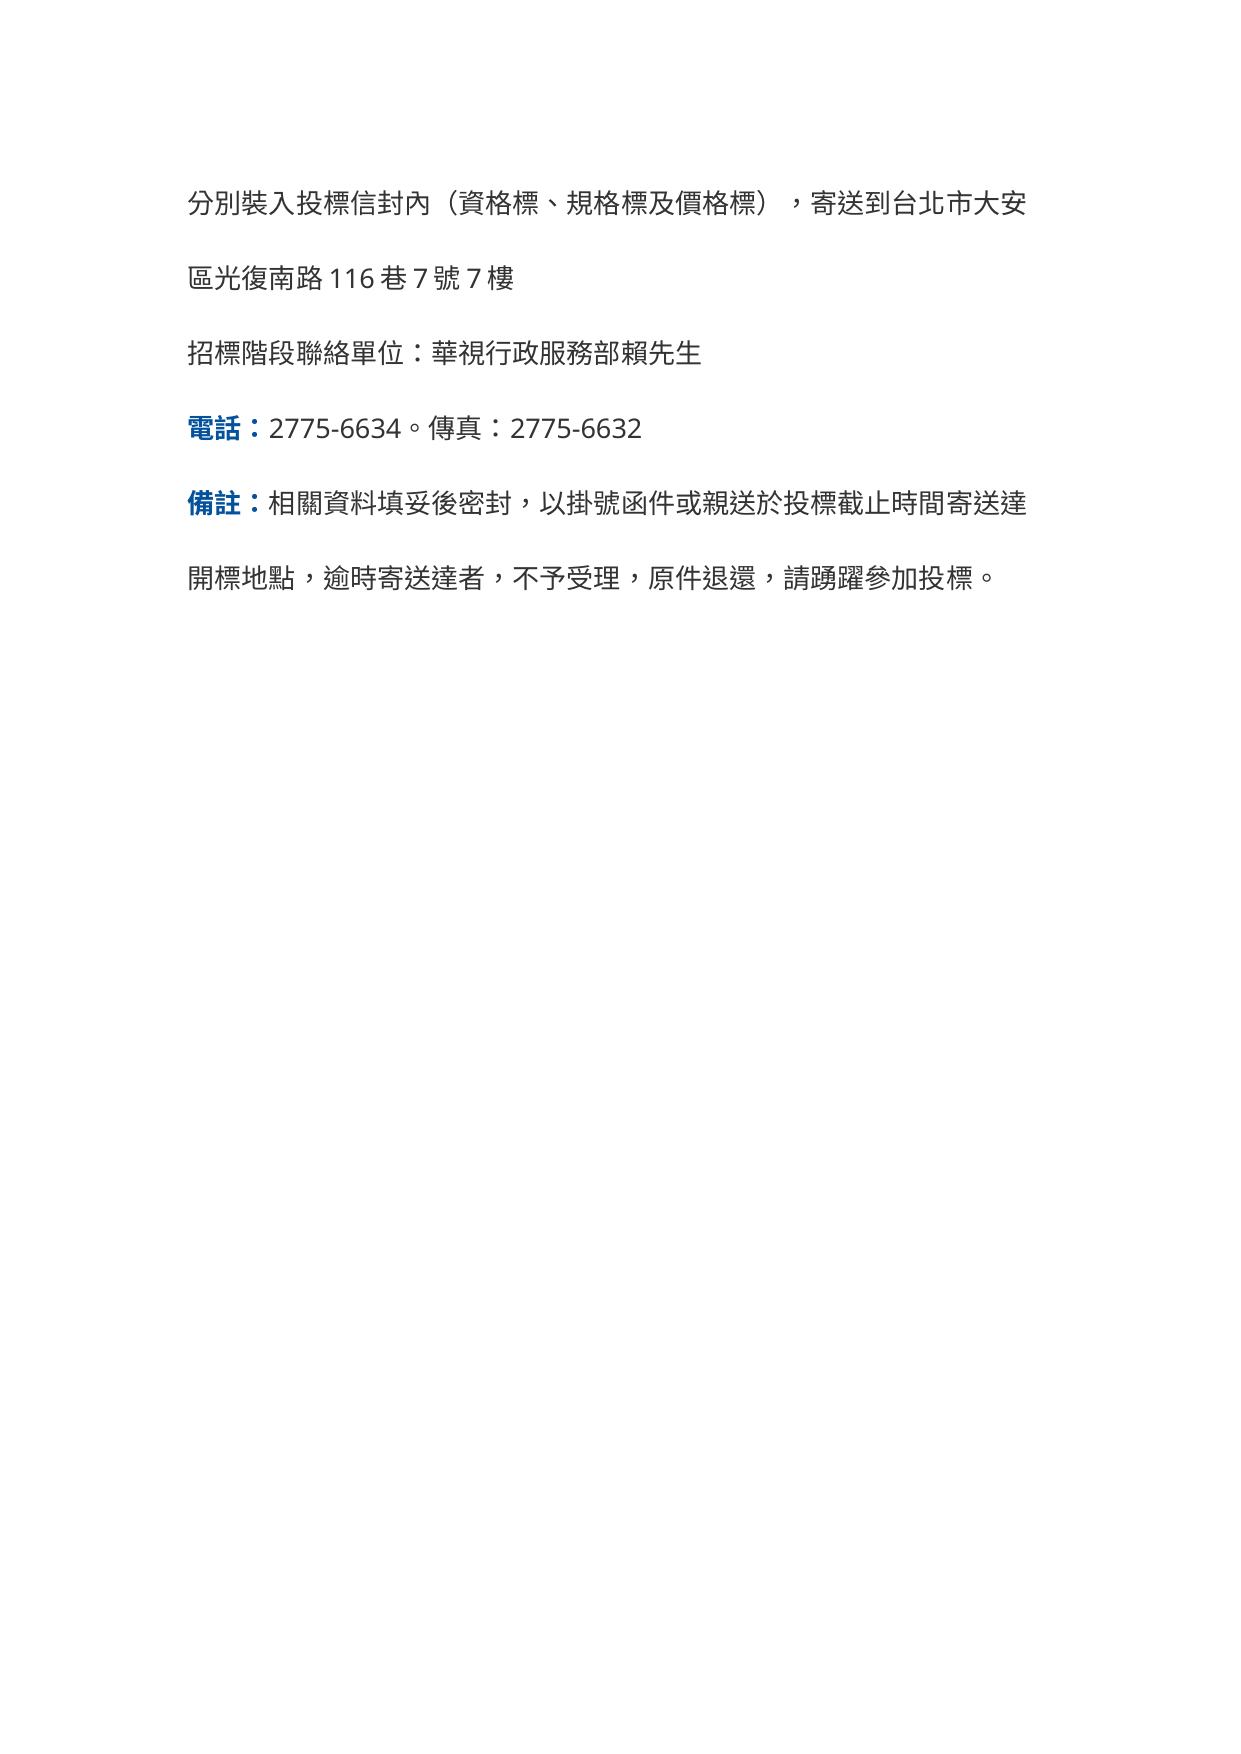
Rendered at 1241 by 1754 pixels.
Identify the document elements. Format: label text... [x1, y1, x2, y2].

text 招標階段聯絡單位：華視行政服務部賴先生 電話：2775-6634。傳真：2775-6632 備註：相關資料填妥後密封，以掛號函件或親送於投標截止時間寄送達開標地點，逾時寄送達者，不予受理，原件退還，請踴躍參加投標。 [187, 314, 1053, 614]
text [187, 164, 1053, 314]
